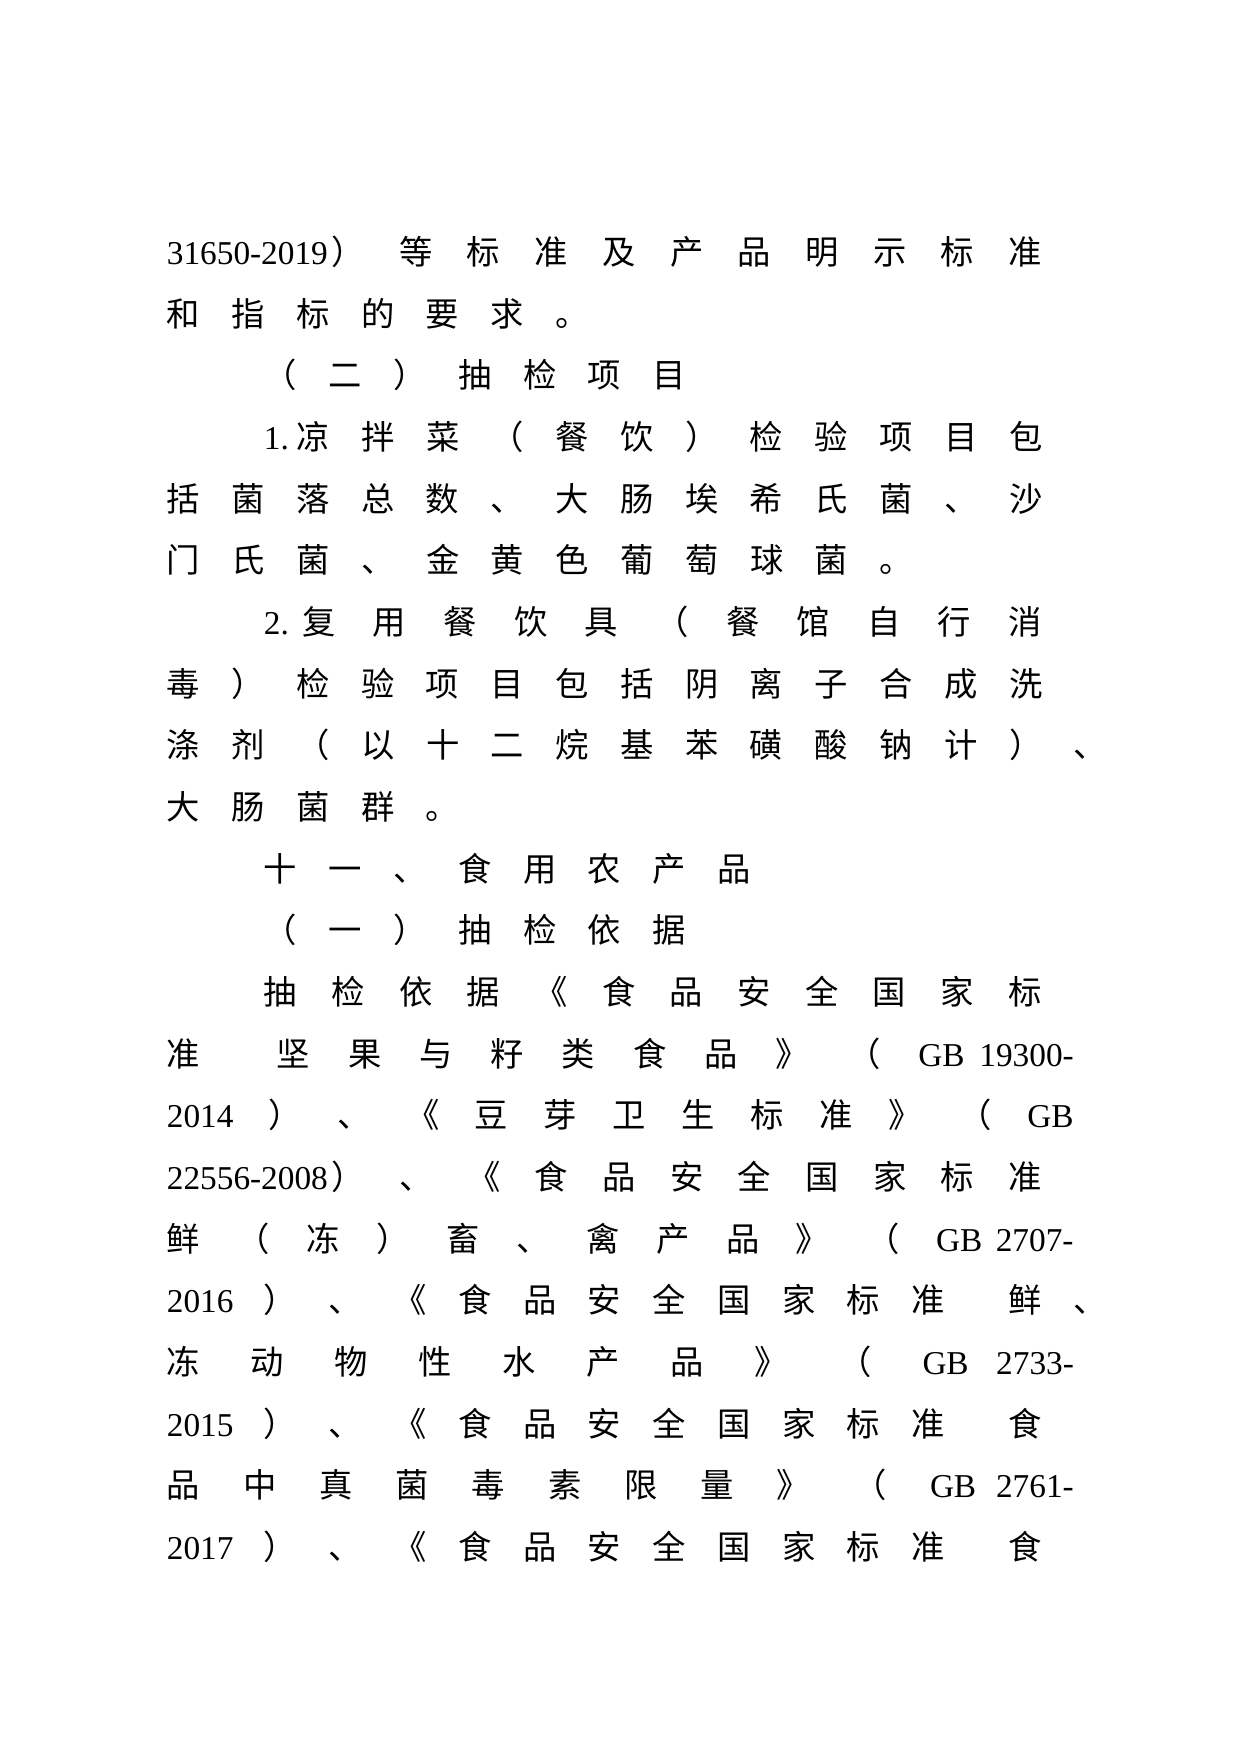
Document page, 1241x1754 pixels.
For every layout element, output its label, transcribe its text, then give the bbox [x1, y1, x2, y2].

text 2.复用餐饮具（餐馆自行消毒）检验项目包括阴离子合成洗涤剂（以十二烷基苯磺酸钠计）、大肠菌群。 [167, 589, 1074, 836]
text 十一、食用农产品 [167, 836, 1074, 898]
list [167, 959, 1074, 1576]
text 1.凉拌菜（餐饮）检验项目包括菌落总数、大肠埃希氏菌、沙门氏菌、金黄色葡萄球菌。 [167, 404, 1074, 589]
list （一）抽检依据 [167, 898, 1074, 959]
list （二）抽检项目 [167, 343, 1074, 404]
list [167, 219, 1074, 343]
